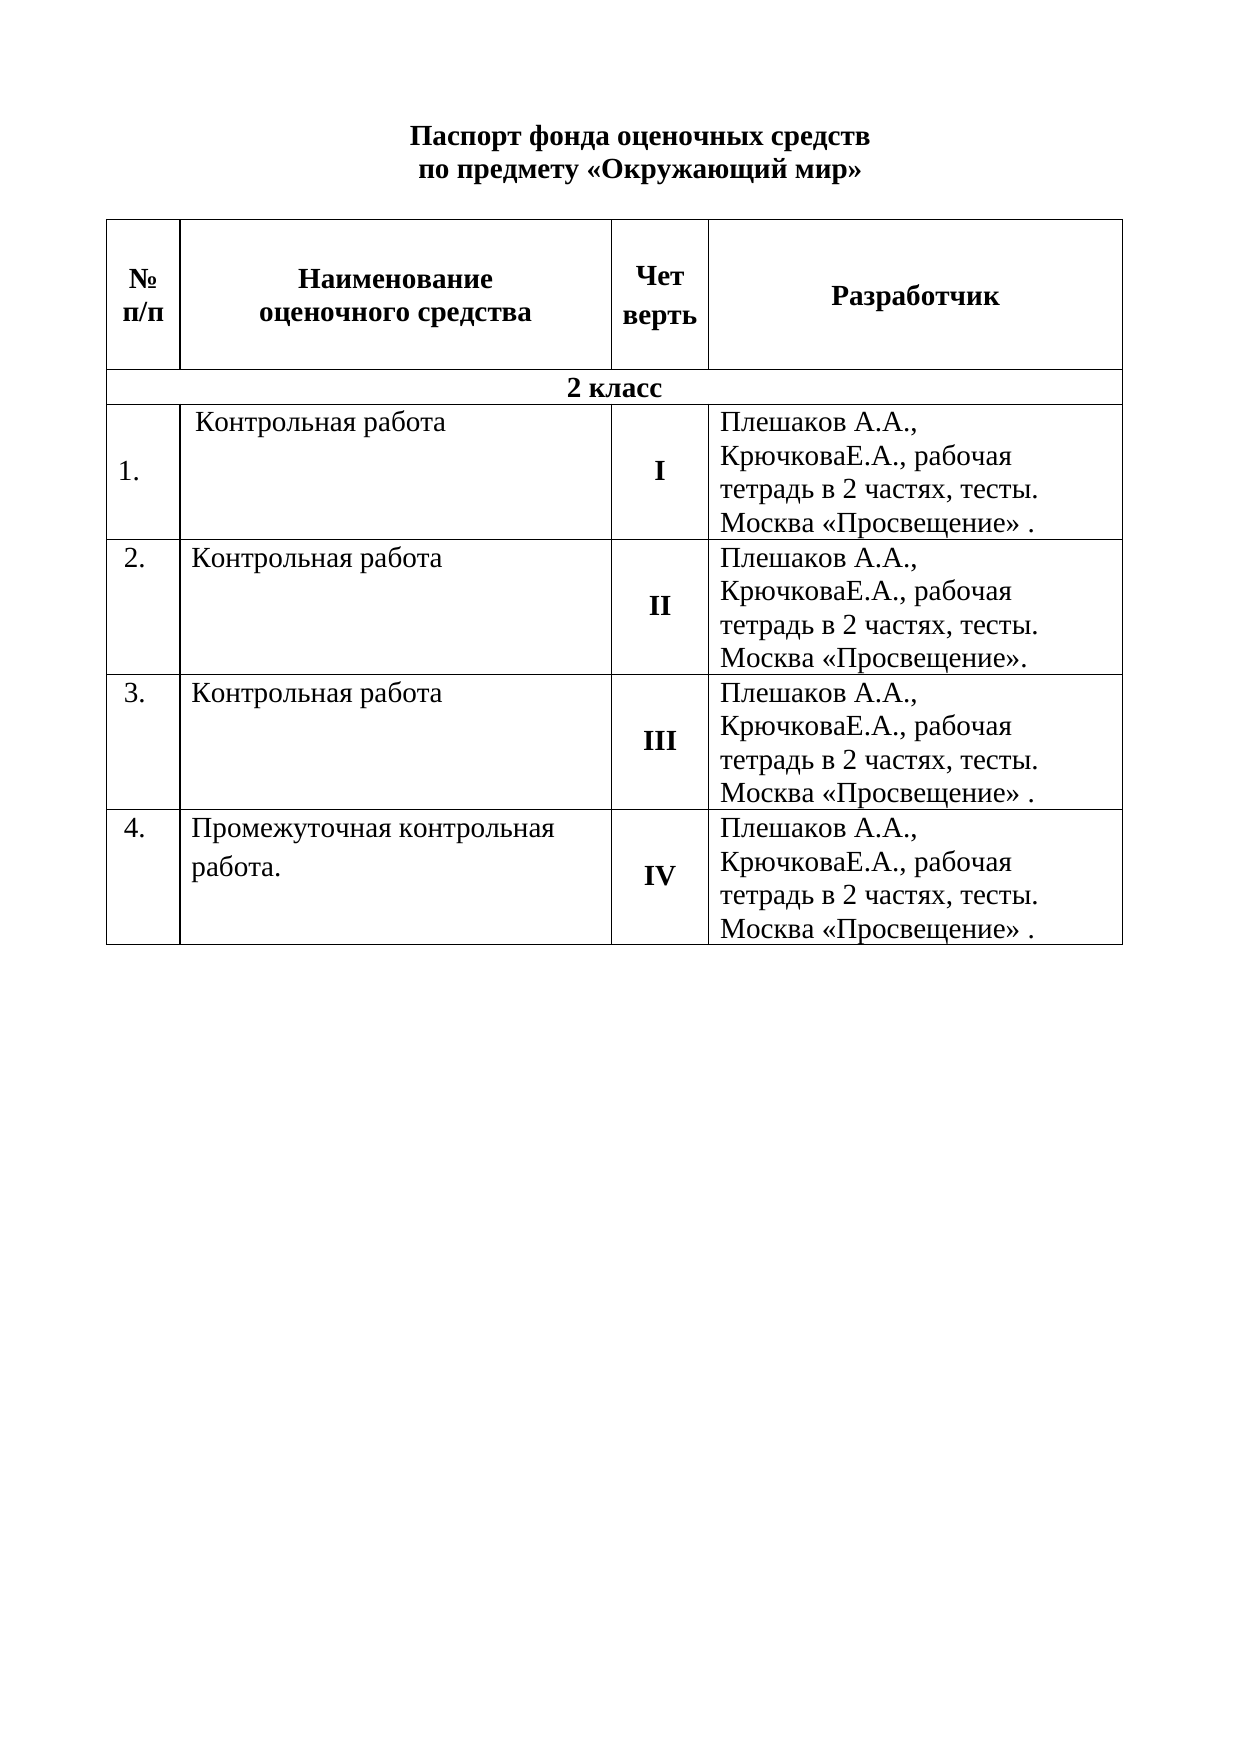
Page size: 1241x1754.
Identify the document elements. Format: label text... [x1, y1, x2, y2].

table_cell Плешаков А.А., КрючковаЕ.А., рабочая тетрадь в 2 частях, тесты. Москва «Просвещение» . [709, 675, 1122, 809]
table_cell I [612, 405, 708, 539]
table_cell Контрольная работа [181, 675, 611, 809]
table_cell IV [612, 810, 708, 944]
table_cell Контрольная работа [181, 540, 611, 674]
table_cell Промежуточная контрольная работа. [181, 810, 611, 944]
table_cell Контрольная работа [181, 405, 611, 539]
table_cell 2. [107, 540, 179, 674]
table_header № п/п [107, 220, 179, 369]
table_cell 1. [107, 405, 179, 539]
table_header Чет верть [612, 220, 708, 369]
table_cell Плешаков А.А., КрючковаЕ.А., рабочая тетрадь в 2 частях, тесты. Москва «Просвещение» . [709, 405, 1122, 539]
table_cell 2 класс [107, 370, 1122, 403]
table_header Разработчик [709, 220, 1122, 369]
table_cell II [612, 540, 708, 674]
table_cell 4. [107, 810, 179, 944]
table_cell III [612, 675, 708, 809]
table_cell 3. [107, 675, 179, 809]
table_cell Плешаков А.А., КрючковаЕ.А., рабочая тетрадь в 2 частях, тесты. Москва «Просвещение». [709, 540, 1122, 674]
text по предмету «Окружающий мир» [128, 152, 1152, 185]
table_cell Плешаков А.А., КрючковаЕ.А., рабочая тетрадь в 2 частях, тесты. Москва «Просвещение» . [709, 810, 1122, 944]
text Паспорт фонда оценочных средств [128, 118, 1152, 152]
table_header Наименование оценочного средства [181, 220, 611, 369]
